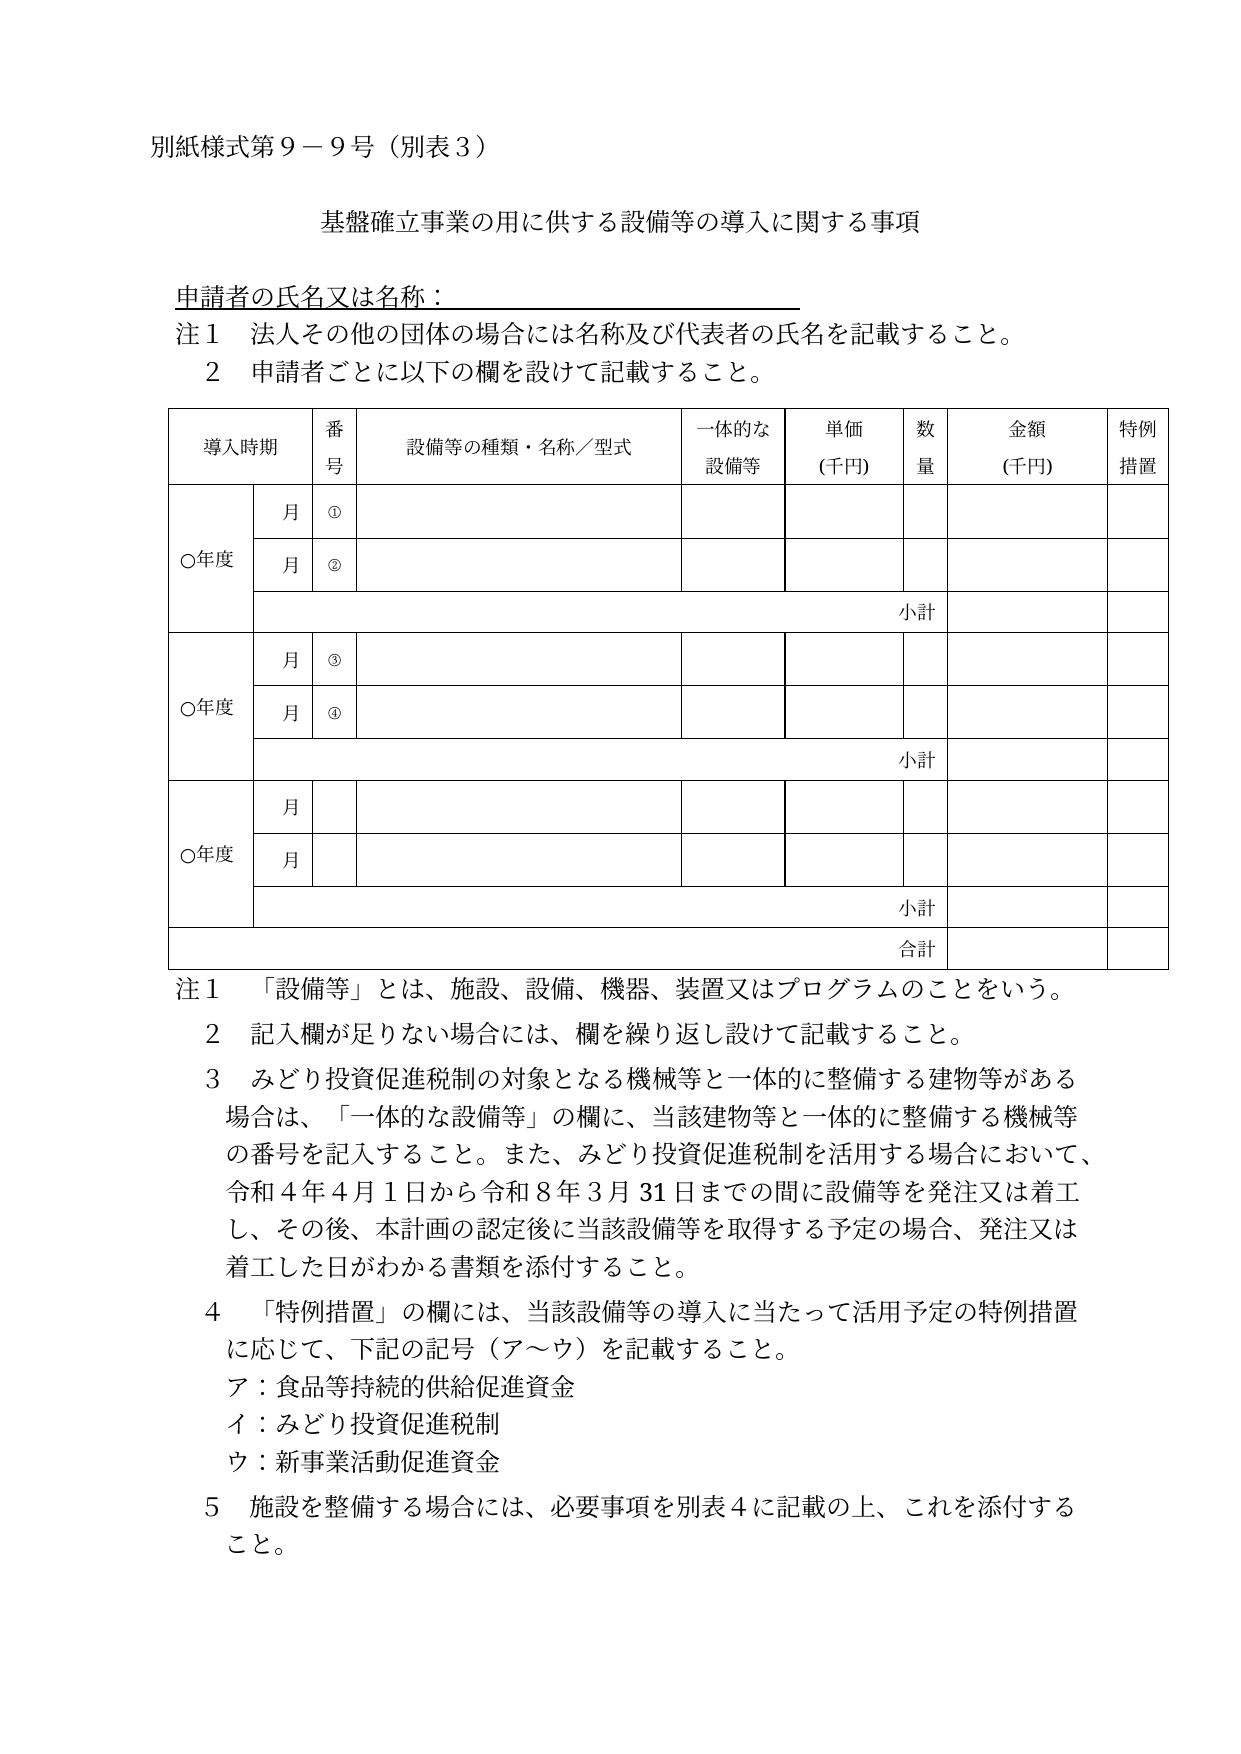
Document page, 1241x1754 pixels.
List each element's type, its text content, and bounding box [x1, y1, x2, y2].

table_header 単価 (千円) [786, 409, 903, 484]
table_cell 月 [254, 686, 312, 738]
table_cell [948, 539, 1107, 591]
table_header 番 号 [313, 409, 356, 484]
text 基盤確立事業の用に供する設備等の導入に関する事項 [150, 202, 1090, 239]
table_cell [357, 485, 681, 537]
table_cell ○年度 [169, 633, 253, 779]
table_cell 小計 [254, 739, 947, 779]
table_header 設備等の種類・名称／型式 [357, 409, 681, 484]
table_cell ② [313, 539, 356, 591]
text ５ 施設を整備する場合には、必要事項を別表４に記載の上、これを添付すること。 [199, 1487, 1081, 1562]
table_cell [682, 781, 784, 833]
table_cell [357, 781, 681, 833]
table_cell [904, 834, 947, 886]
table_cell [1108, 539, 1168, 591]
table_cell 月 [254, 781, 312, 833]
text ３ みどり投資促進税制の対象となる機械等と一体的に整備する建物等がある場合は、「一体的な設備等」の欄に、当該建物等と一体的に整備する機械等の番号を記入すること。また、みどり投資促進税制を活用する場合において、令和４年４月１日から令和８年３月31日までの間に設備等を発注又は着工し、その後、本計画の認定後に当該設備等を取得する予定の場合、発注又は着工した日がわかる書類を添付すること。 [200, 1059, 1081, 1284]
table_header 一体的な 設備等 [682, 409, 784, 484]
table_cell [948, 686, 1107, 738]
table_cell [357, 686, 681, 738]
text 別紙様式第９－９号（別表３） [150, 127, 1080, 164]
table_cell [904, 781, 947, 833]
table_cell ① [313, 485, 356, 537]
table_cell 月 [254, 539, 312, 591]
table_cell ③ [313, 633, 356, 685]
text ２ 申請者ごとに以下の欄を設けて記載すること。 [175, 352, 1090, 389]
table_cell [904, 686, 947, 738]
table_cell 月 [254, 834, 312, 886]
table_cell [786, 781, 903, 833]
table_cell [357, 633, 681, 685]
table_cell ○年度 [169, 485, 253, 632]
table_cell [1108, 633, 1168, 685]
text 注１ 「設備等」とは、施設、設備、機器、装置又はプログラムのことをいう。 [150, 969, 1081, 1007]
table_cell [1108, 887, 1168, 927]
text イ：みどり投資促進税制 [150, 1404, 1081, 1442]
table_cell [948, 633, 1107, 685]
table_header 導入時期 [169, 409, 312, 484]
table_cell [786, 633, 903, 685]
table_cell [948, 834, 1107, 886]
text 申請者の氏名又は名称： [175, 277, 1090, 314]
table_cell [904, 485, 947, 537]
table_cell ④ [313, 686, 356, 738]
table_cell [313, 781, 356, 833]
table_cell [948, 887, 1107, 927]
text ２ 記入欄が足りない場合には、欄を繰り返し設けて記載すること。 [150, 1014, 1081, 1052]
table_cell 小計 [254, 887, 947, 927]
table_cell [1108, 834, 1168, 886]
text ４ 「特例措置」の欄には、当該設備等の導入に当たって活用予定の特例措置に応じて、下記の記号（ア～ウ）を記載すること。 [200, 1292, 1081, 1367]
table_cell 合計 [169, 928, 947, 968]
text ウ：新事業活動促進資金 [150, 1442, 1081, 1479]
table_cell [682, 485, 784, 537]
table_cell [1108, 485, 1168, 537]
table_cell 月 [254, 485, 312, 537]
table_cell [682, 686, 784, 738]
table_cell [1108, 928, 1168, 968]
table_header 金額 (千円) [948, 409, 1107, 484]
table_cell [357, 834, 681, 886]
table_cell [1108, 686, 1168, 738]
table_header 特例 措置 [1108, 409, 1168, 484]
table_cell ○年度 [169, 781, 253, 927]
table_cell [682, 633, 784, 685]
table_cell [786, 834, 903, 886]
table_cell [682, 539, 784, 591]
table_cell [948, 485, 1107, 537]
table_cell [1108, 592, 1168, 632]
table_cell [948, 739, 1107, 779]
table_cell [357, 539, 681, 591]
table_cell [948, 928, 1107, 968]
table_cell [904, 539, 947, 591]
table_cell [313, 834, 356, 886]
table_cell [1108, 781, 1168, 833]
table_cell [682, 834, 784, 886]
table_cell [948, 592, 1107, 632]
table_cell [786, 686, 903, 738]
table_cell [786, 539, 903, 591]
table_cell [786, 485, 903, 537]
text ア：食品等持続的供給促進資金 [150, 1367, 1081, 1404]
table_header 数 量 [904, 409, 947, 484]
table_cell [1108, 739, 1168, 779]
table_cell [904, 633, 947, 685]
table_cell [948, 781, 1107, 833]
table_cell 月 [254, 633, 312, 685]
table_cell 小計 [254, 592, 947, 632]
text 注１ 法人その他の団体の場合には名称及び代表者の氏名を記載すること。 [150, 314, 1090, 352]
